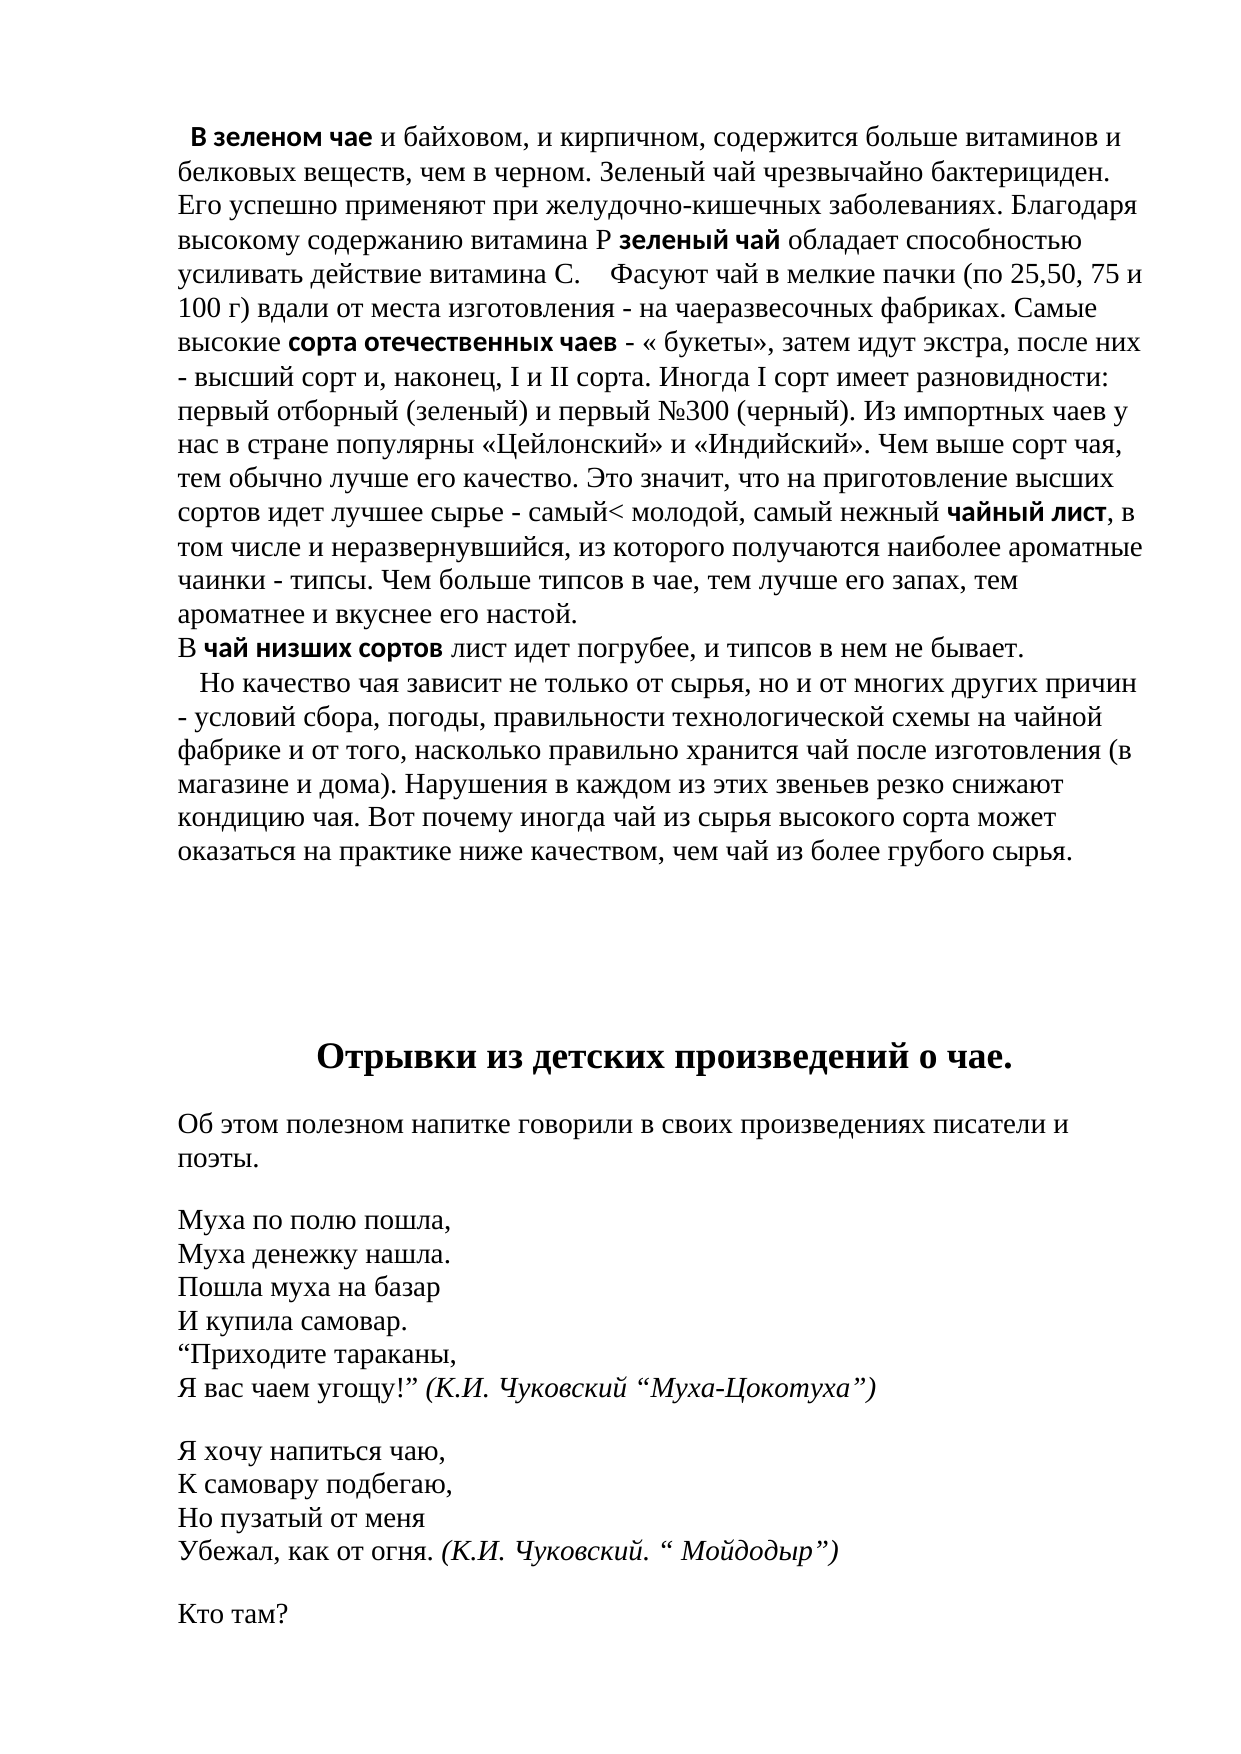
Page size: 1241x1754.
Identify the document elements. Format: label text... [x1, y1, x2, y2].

text Отрывки из детских произведений о чае. [177, 1034, 1152, 1077]
text Муха по полю пошла, Муха денежку нашла. Пошла муха на базар И купила самовар. “Приходите тараканы, Я вас чаем угощу!” (К.И. Чуковский “Муха-Цокотуха”) [177, 1202, 1152, 1404]
text В зеленом чае и байховом, и кирпичном, содержится больше витаминов и белковых веществ, чем в черном. Зеленый чай чрезвычайно бактерициден. Его успешно применяют при желудочно-кишечных заболеваниях. Благодаря высокому содержанию витамина P зеленый чай обладает способностью усиливать действие витамина С. Фасуют чай в мелкие пачки (по 25,50, 75 и 100 г) вдали от места изготовления - на чаеразвесочных фабриках. Самые высокие сорта отечественных чаев - « букеты», затем идут экстра, после них - высший сорт и, наконец, I и II сорта. Иногда I сорт имеет разновидности: первый отборный (зеленый) и первый №300 (черный). Из импортных чаев у нас в стране популярны «Цейлонский» и «Индийский». Чем выше сорт чая, тем обычно лучше его качество. Это значит, что на приготовление высших сортов идет лучшее сырье - самый< молодой, самый нежный чайный лист, в том числе и неразвернувшийся, из которого получаются наиболее ароматные чаинки - типсы. Чем больше типсов в чае, тем лучше его запах, тем ароматнее и вкуснее его настой. [177, 118, 1152, 629]
text Кто там? [177, 1596, 1152, 1630]
text Об этом полезном напитке говорили в своих произведениях писатели и поэты. [177, 1106, 1152, 1173]
text Я хочу напиться чаю, К самовару подбегаю, Но пузатый от меня Убежал, как от огня. (К.И. Чуковский. “ Мойдодыр”) [177, 1433, 1152, 1567]
text В чай низших сортов лист идет погрубее, и типсов в нем не бывает. Но качество чая зависит не только от сырья, но и от многих других причин - условий сбора, погоды, правильности технологической схемы на чайной фабрике и от того, насколько правильно хранится чай после изготовления (в магазине и дома). Нарушения в каждом из этих звеньев резко снижают кондицию чая. Вот почему иногда чай из сырья высокого сорта может оказаться на практике ниже качеством, чем чай из более грубого сырья. [177, 629, 1152, 866]
